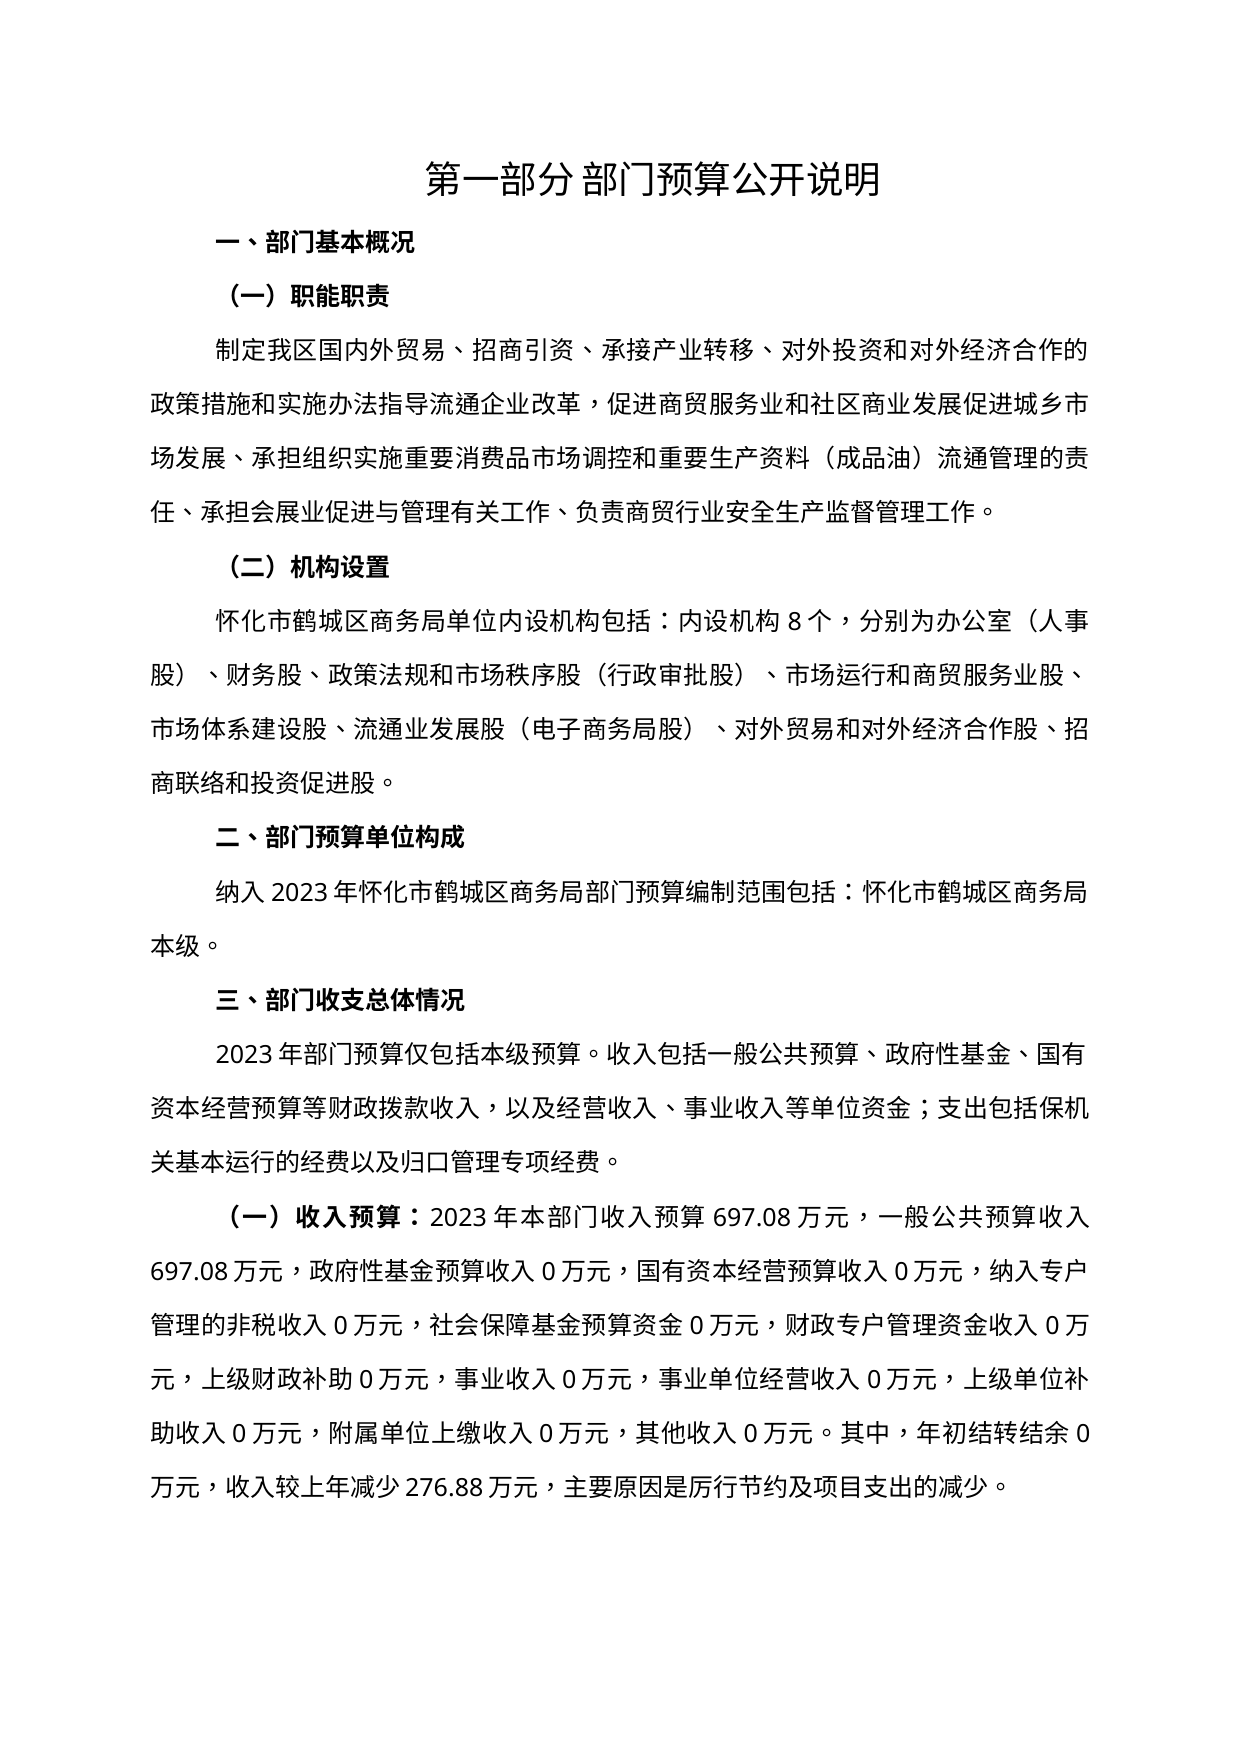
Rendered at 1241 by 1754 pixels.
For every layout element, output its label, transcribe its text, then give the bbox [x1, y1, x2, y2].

text 三、部门收支总体情况 [150, 962, 1090, 1017]
text 二、部门预算单位构成 [150, 800, 1090, 854]
text 制定我区国内外贸易、招商引资、承接产业转移、对外投资和对外经济合作的政策措施和实施办法指导流通企业改革，促进商贸服务业和社区商业发展促进城乡市场发展、承担组织实施重要消费品市场调控和重要生产资料（成品油）流通管理的责任、承担会展业促进与管理有关工作、负责商贸行业安全生产监督管理工作。 [150, 312, 1090, 529]
text （一）收入预算：2023年本部门收入预算697.08万元，一般公共预算收入697.08万元，政府性基金预算收入0万元，国有资本经营预算收入0万元，纳入专户管理的非税收入0万元，社会保障基金预算资金0万元，财政专户管理资金收入0万元，上级财政补助0万元，事业收入0万元，事业单位经营收入0万元，上级单位补助收入0万元，附属单位上缴收入0万元，其他收入0万元。其中，年初结转结余0万元，收入较上年减少276.88万元，主要原因是厉行节约及项目支出的减少。 [150, 1179, 1090, 1504]
text （一）职能职责 [150, 258, 1090, 312]
text 纳入2023年怀化市鹤城区商务局部门预算编制范围包括：怀化市鹤城区商务局本级。 [150, 854, 1090, 962]
text 2023年部门预算仅包括本级预算。收入包括一般公共预算、政府性基金、国有资本经营预算等财政拨款收入，以及经营收入、事业收入等单位资金；支出包括保机关基本运行的经费以及归口管理专项经费。 [150, 1017, 1090, 1179]
text 一、部门基本概况 [150, 204, 1090, 258]
text 怀化市鹤城区商务局单位内设机构包括：内设机构8个，分别为办公室（人事股）、财务股、政策法规和市场秩序股（行政审批股）、市场运行和商贸服务业股、市场体系建设股、流通业发展股（电子商务局股）、对外贸易和对外经济合作股、招商联络和投资促进股。 [150, 583, 1090, 800]
text （二）机构设置 [150, 529, 1090, 583]
text 第一部分 部门预算公开说明 [150, 150, 1090, 204]
